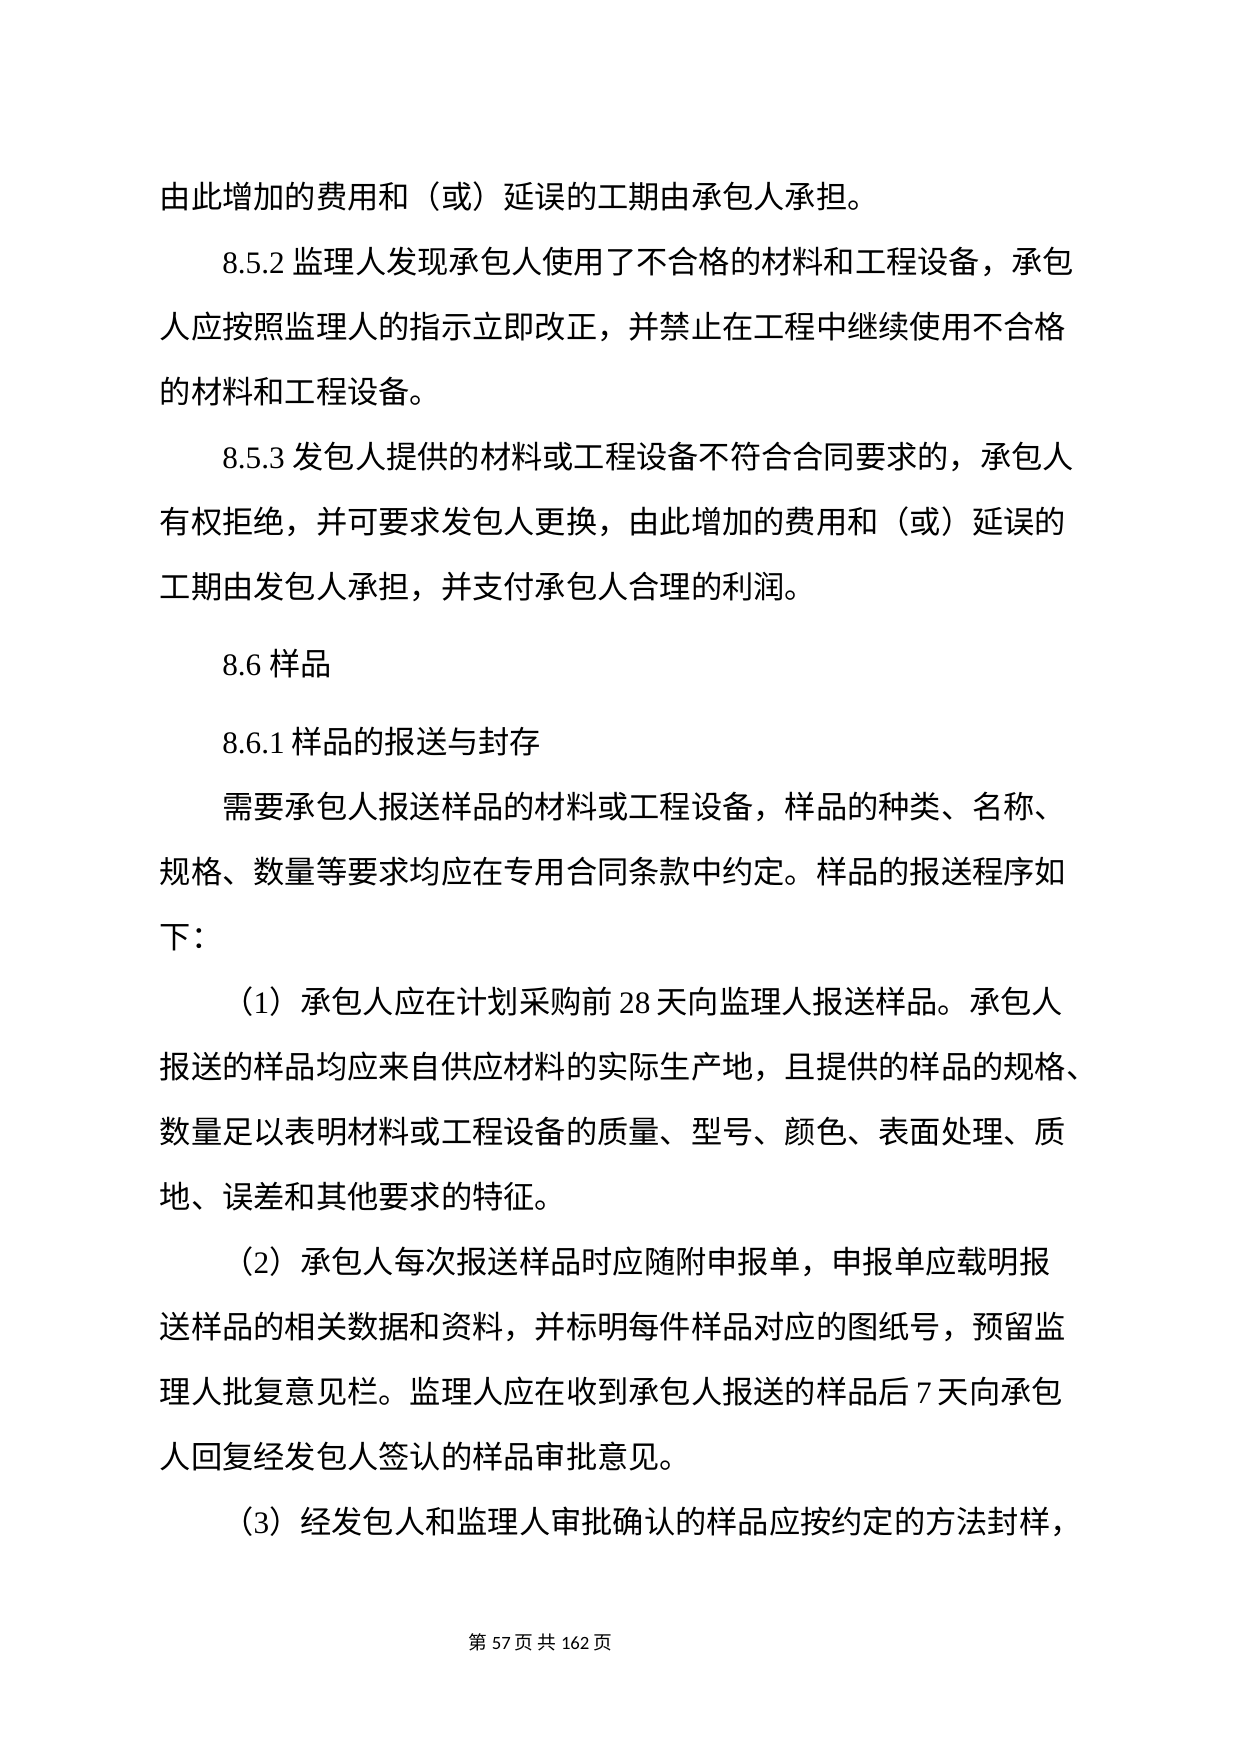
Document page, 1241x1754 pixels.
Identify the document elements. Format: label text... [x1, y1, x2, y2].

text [159, 1487, 1078, 1552]
text 8.6 样品 [159, 629, 1078, 694]
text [159, 162, 1078, 227]
text 8.6.1 样品的报送与封存 [159, 707, 1078, 772]
text 8.5.2 监理人发现承包人使用了不合格的材料和工程设备，承包人应按照监理人的指示立即改正，并禁止在工程中继续使用不合格的材料和工程设备。 [159, 227, 1078, 422]
text （1）承包人应在计划采购前28天向监理人报送样品。承包人报送的样品均应来自供应材料的实际生产地，且提供的样品的规格、数量足以表明材料或工程设备的质量、型号、颜色、表面处理、质地、误差和其他要求的特征。 [159, 967, 1078, 1227]
text （2）承包人每次报送样品时应随附申报单，申报单应载明报送样品的相关数据和资料，并标明每件样品对应的图纸号，预留监理人批复意见栏。监理人应在收到承包人报送的样品后7天向承包人回复经发包人签认的样品审批意见。 [159, 1227, 1078, 1487]
text 8.5.3 发包人提供的材料或工程设备不符合合同要求的，承包人有权拒绝，并可要求发包人更换，由此增加的费用和（或）延误的工期由发包人承担，并支付承包人合理的利润。 [159, 422, 1078, 617]
text 需要承包人报送样品的材料或工程设备，样品的种类、名称、规格、数量等要求均应在专用合同条款中约定。样品的报送程序如下： [159, 772, 1078, 967]
